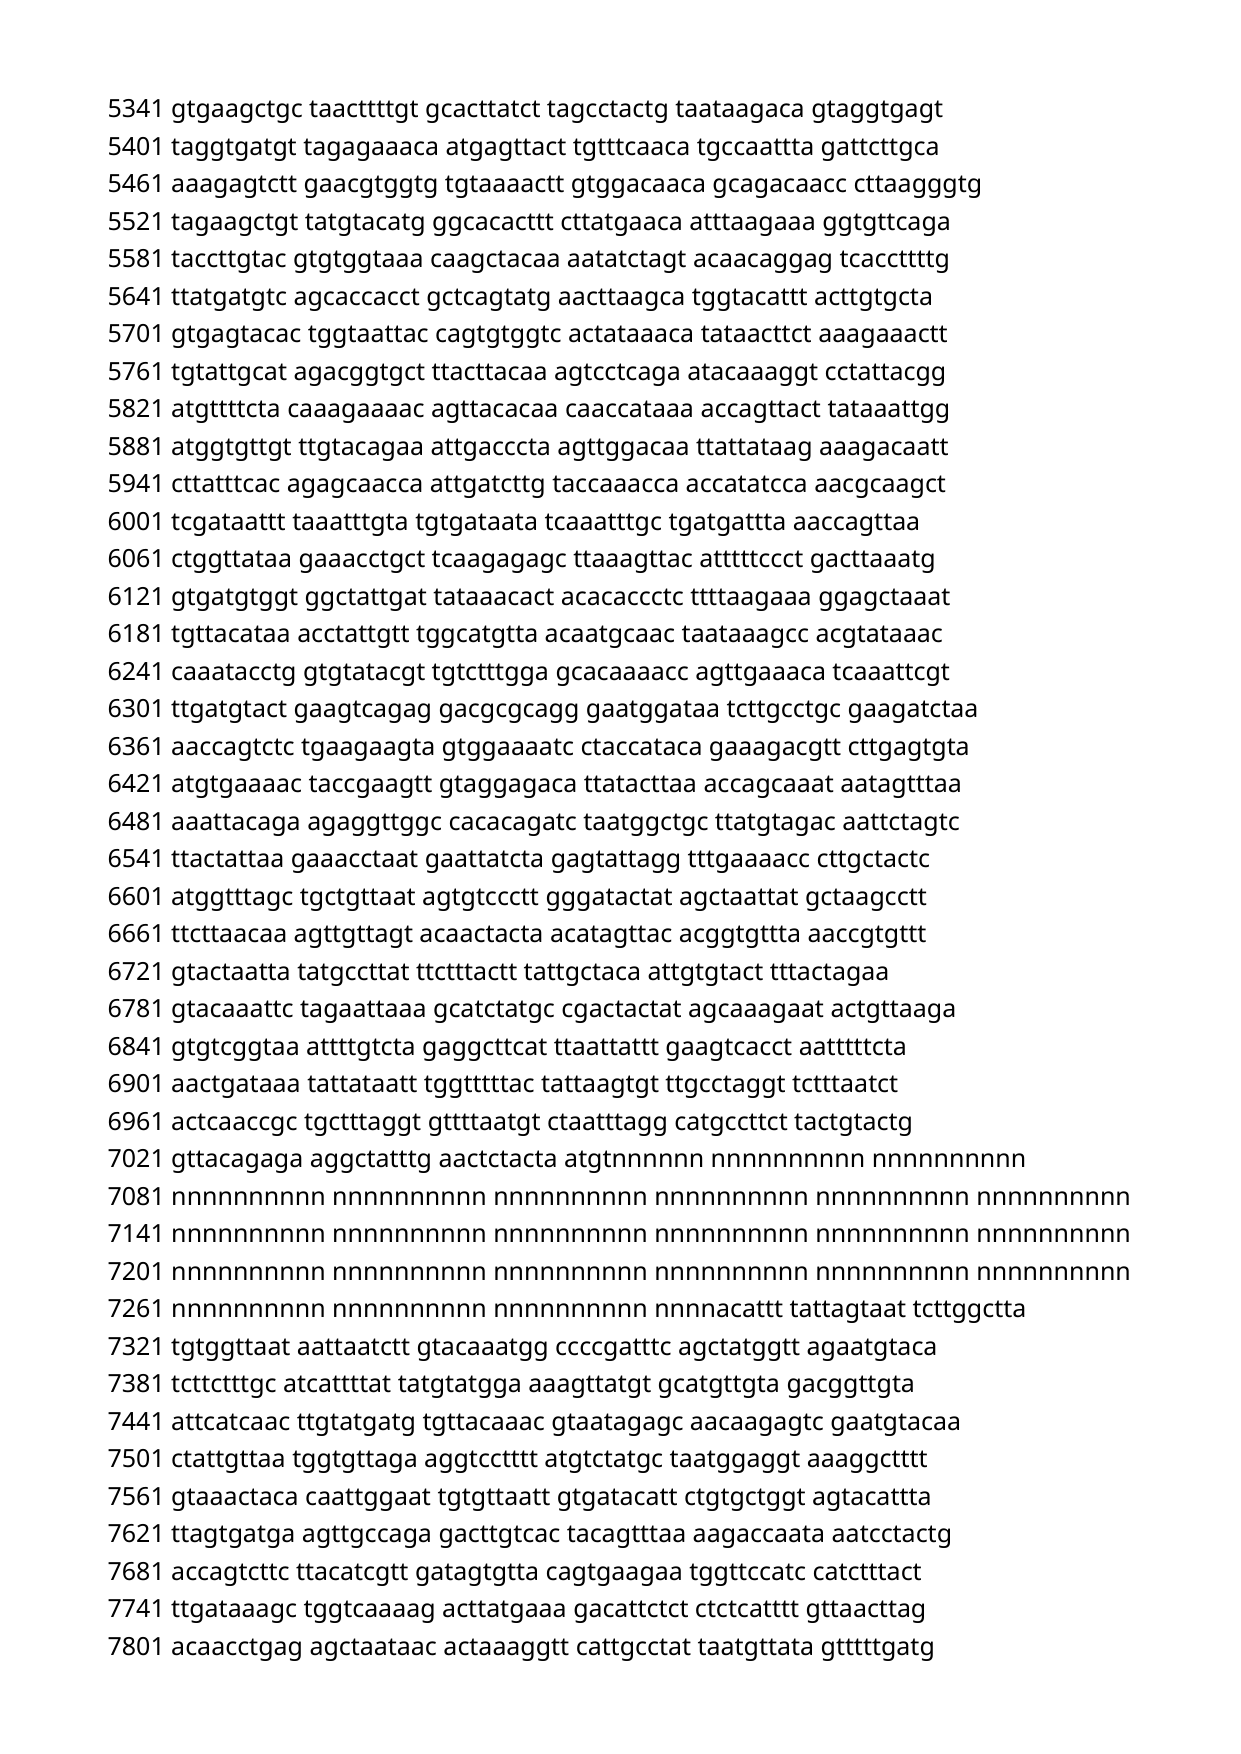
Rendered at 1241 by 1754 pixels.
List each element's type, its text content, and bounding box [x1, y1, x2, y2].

text 6661 ttcttaacaa agttgttagt acaactacta acatagttac acggtgttta aaccgtgttt [75, 914, 1165, 952]
text 5521 tagaagctgt tatgtacatg ggcacacttt cttatgaaca atttaagaaa ggtgttcaga [75, 202, 1165, 239]
text 7021 gttacagaga aggctatttg aactctacta atgtnnnnnn nnnnnnnnnn nnnnnnnnnn [75, 1139, 1165, 1177]
text 5581 taccttgtac gtgtggtaaa caagctacaa aatatctagt acaacaggag tcaccttttg [75, 239, 1165, 277]
text 5761 tgtattgcat agacggtgct ttacttacaa agtcctcaga atacaaaggt cctattacgg [75, 352, 1165, 389]
text 7201 nnnnnnnnnn nnnnnnnnnn nnnnnnnnnn nnnnnnnnnn nnnnnnnnnn nnnnnnnnnn [75, 1252, 1165, 1289]
text 6421 atgtgaaaac taccgaagtt gtaggagaca ttatacttaa accagcaaat aatagtttaa [75, 764, 1165, 802]
text 7621 ttagtgatga agttgccaga gacttgtcac tacagtttaa aagaccaata aatcctactg [75, 1514, 1165, 1552]
text 7381 tcttctttgc atcattttat tatgtatgga aaagttatgt gcatgttgta gacggttgta [75, 1364, 1165, 1402]
text 6781 gtacaaattc tagaattaaa gcatctatgc cgactactat agcaaagaat actgttaaga [75, 989, 1165, 1027]
text 6241 caaatacctg gtgtatacgt tgtctttgga gcacaaaacc agttgaaaca tcaaattcgt [75, 652, 1165, 689]
text 6901 aactgataaa tattataatt tggtttttac tattaagtgt ttgcctaggt tctttaatct [75, 1064, 1165, 1102]
text 6541 ttactattaa gaaacctaat gaattatcta gagtattagg tttgaaaacc cttgctactc [75, 839, 1165, 877]
text 5341 gtgaagctgc taacttttgt gcacttatct tagcctactg taataagaca gtaggtgagt [75, 89, 1165, 127]
text 5701 gtgagtacac tggtaattac cagtgtggtc actataaaca tataacttct aaagaaactt [75, 314, 1165, 352]
text 7141 nnnnnnnnnn nnnnnnnnnn nnnnnnnnnn nnnnnnnnnn nnnnnnnnnn nnnnnnnnnn [75, 1214, 1165, 1252]
text 5881 atggtgttgt ttgtacagaa attgacccta agttggacaa ttattataag aaagacaatt [75, 427, 1165, 464]
text 7801 acaacctgag agctaataac actaaaggtt cattgcctat taatgttata gtttttgatg [75, 1627, 1165, 1664]
text 7681 accagtcttc ttacatcgtt gatagtgtta cagtgaagaa tggttccatc catctttact [75, 1552, 1165, 1589]
text 7441 attcatcaac ttgtatgatg tgttacaaac gtaatagagc aacaagagtc gaatgtacaa [75, 1402, 1165, 1439]
text 7261 nnnnnnnnnn nnnnnnnnnn nnnnnnnnnn nnnnacattt tattagtaat tcttggctta [75, 1289, 1165, 1327]
text 5941 cttatttcac agagcaacca attgatcttg taccaaacca accatatcca aacgcaagct [75, 464, 1165, 502]
text 6721 gtactaatta tatgccttat ttctttactt tattgctaca attgtgtact tttactagaa [75, 952, 1165, 989]
text 5461 aaagagtctt gaacgtggtg tgtaaaactt gtggacaaca gcagacaacc cttaagggtg [75, 164, 1165, 202]
text 7081 nnnnnnnnnn nnnnnnnnnn nnnnnnnnnn nnnnnnnnnn nnnnnnnnnn nnnnnnnnnn [75, 1177, 1165, 1214]
text 6481 aaattacaga agaggttggc cacacagatc taatggctgc ttatgtagac aattctagtc [75, 802, 1165, 839]
text 6181 tgttacataa acctattgtt tggcatgtta acaatgcaac taataaagcc acgtataaac [75, 614, 1165, 652]
text 6361 aaccagtctc tgaagaagta gtggaaaatc ctaccataca gaaagacgtt cttgagtgta [75, 727, 1165, 764]
text 7501 ctattgttaa tggtgttaga aggtcctttt atgtctatgc taatggaggt aaaggctttt [75, 1439, 1165, 1477]
text 5401 taggtgatgt tagagaaaca atgagttact tgtttcaaca tgccaattta gattcttgca [75, 127, 1165, 164]
text 7561 gtaaactaca caattggaat tgtgttaatt gtgatacatt ctgtgctggt agtacattta [75, 1477, 1165, 1514]
text 6601 atggtttagc tgctgttaat agtgtccctt gggatactat agctaattat gctaagcctt [75, 877, 1165, 914]
text 6001 tcgataattt taaatttgta tgtgataata tcaaatttgc tgatgattta aaccagttaa [75, 502, 1165, 539]
text 6061 ctggttataa gaaacctgct tcaagagagc ttaaagttac atttttccct gacttaaatg [75, 539, 1165, 577]
text 5641 ttatgatgtc agcaccacct gctcagtatg aacttaagca tggtacattt acttgtgcta [75, 277, 1165, 314]
text 6121 gtgatgtggt ggctattgat tataaacact acacaccctc ttttaagaaa ggagctaaat [75, 577, 1165, 614]
text 6301 ttgatgtact gaagtcagag gacgcgcagg gaatggataa tcttgcctgc gaagatctaa [75, 689, 1165, 727]
text 5821 atgttttcta caaagaaaac agttacacaa caaccataaa accagttact tataaattgg [75, 389, 1165, 427]
text 6961 actcaaccgc tgctttaggt gttttaatgt ctaatttagg catgccttct tactgtactg [75, 1102, 1165, 1139]
text 7321 tgtggttaat aattaatctt gtacaaatgg ccccgatttc agctatggtt agaatgtaca [75, 1327, 1165, 1364]
text 7741 ttgataaagc tggtcaaaag acttatgaaa gacattctct ctctcatttt gttaacttag [75, 1589, 1165, 1627]
text 6841 gtgtcggtaa attttgtcta gaggcttcat ttaattattt gaagtcacct aatttttcta [75, 1027, 1165, 1064]
